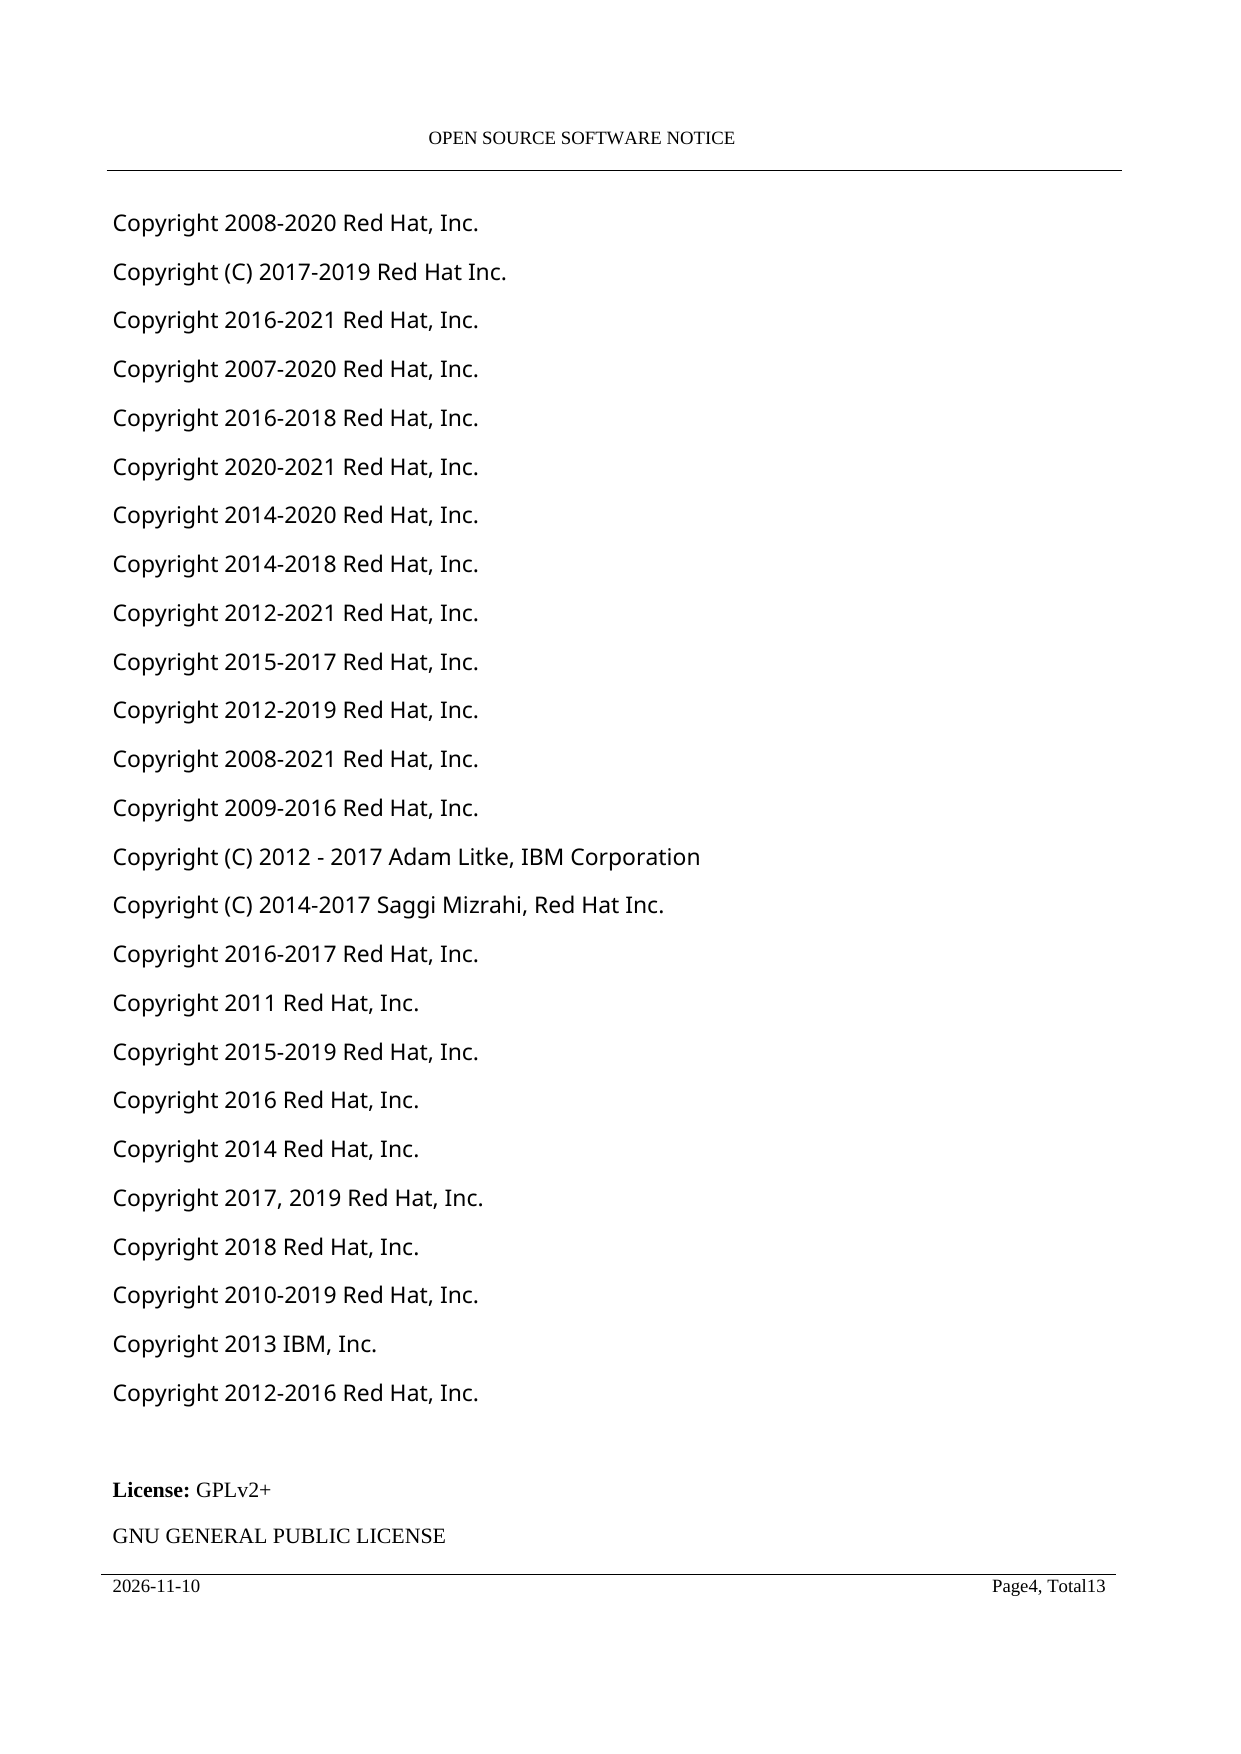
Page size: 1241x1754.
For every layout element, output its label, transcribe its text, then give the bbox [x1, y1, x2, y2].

text License: GPLv2+ [112, 1474, 1128, 1506]
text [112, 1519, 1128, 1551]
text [112, 206, 1128, 1458]
